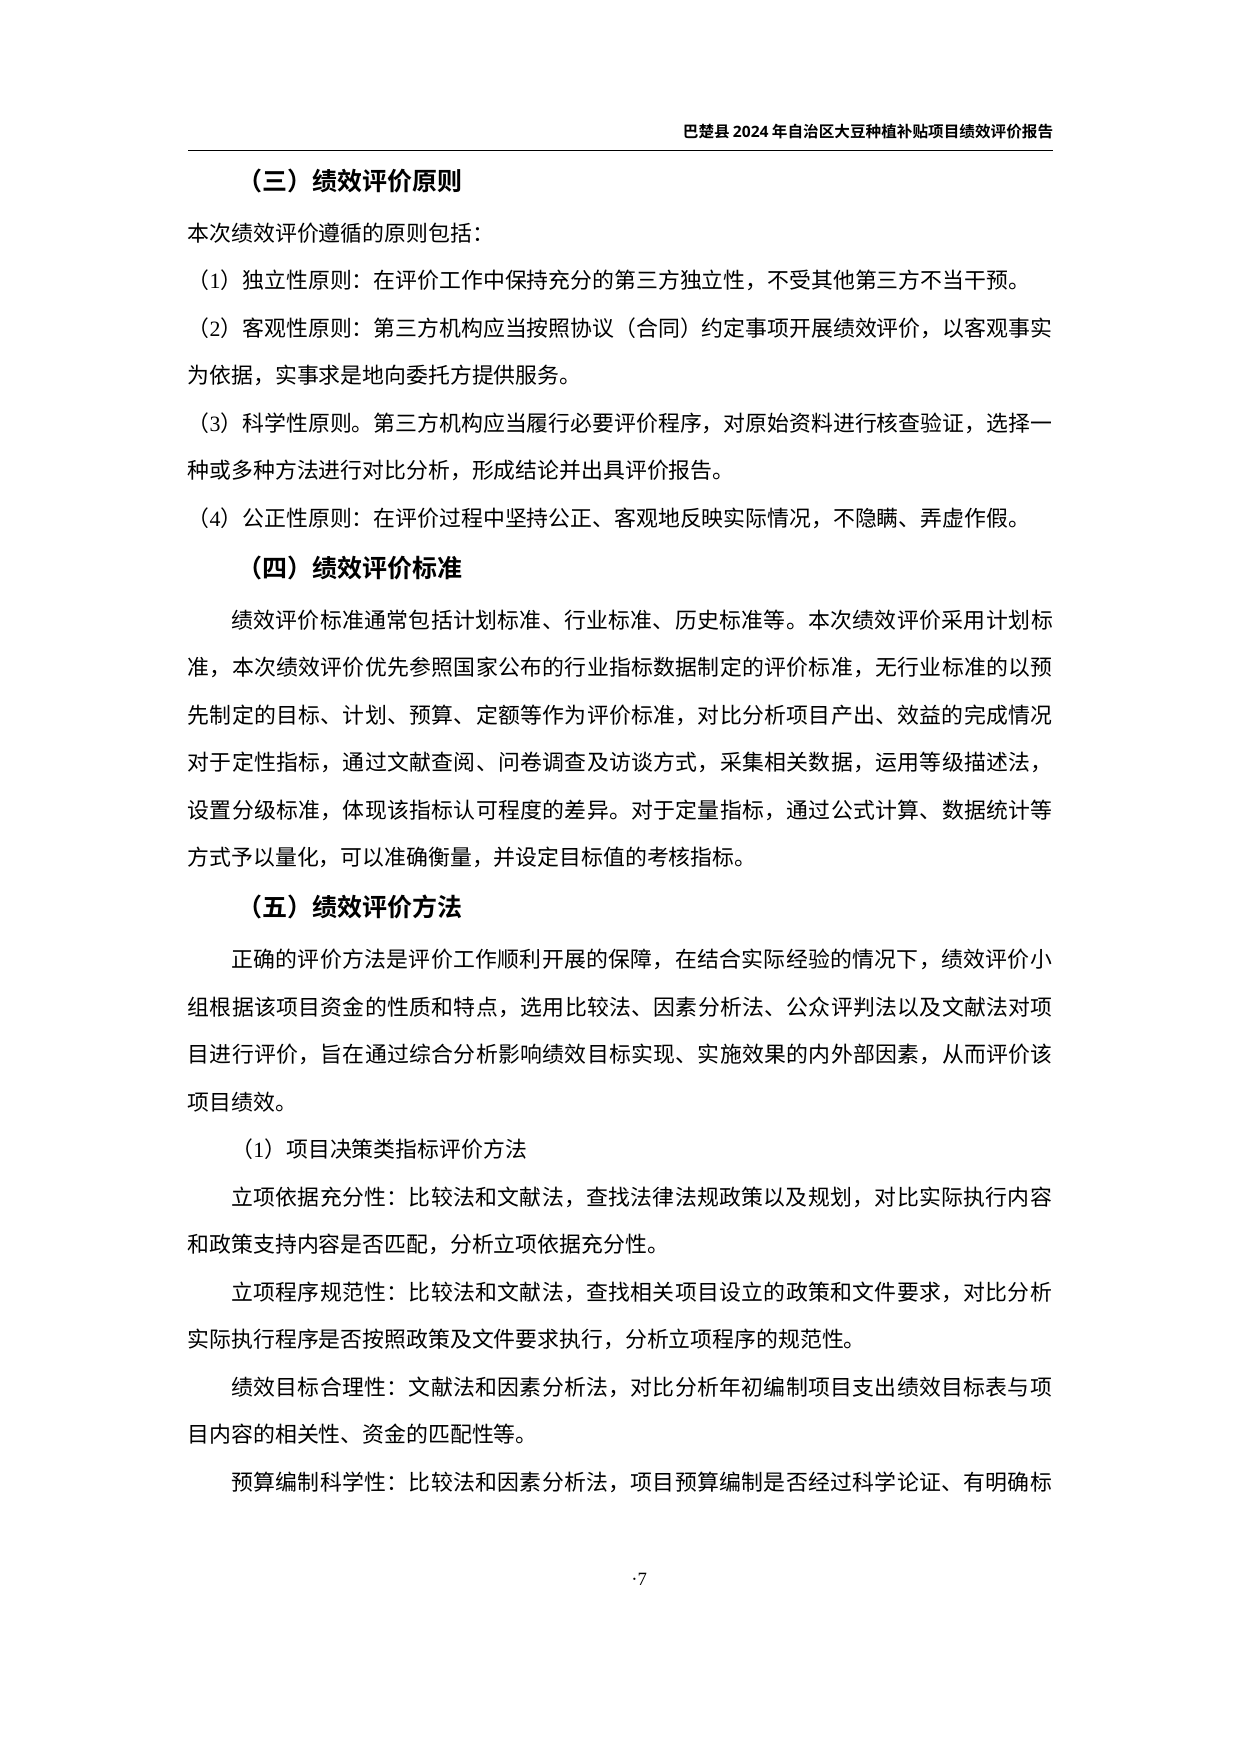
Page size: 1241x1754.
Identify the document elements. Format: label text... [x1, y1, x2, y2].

subtitle （五）绩效评价方法 [187, 888, 1053, 924]
text 正确的评价方法是评价工作顺利开展的保障，在结合实际经验的情况下，绩效评价小组根据该项目资金的性质和特点，选用比较法、因素分析法、公众评判法以及文献法对项目进行评价，旨在通过综合分析影响绩效目标实现、实施效果的内外部因素，从而评价该项目绩效。 [187, 942, 1053, 1116]
text （3）科学性原则。第三方机构应当履行必要评价程序，对原始资料进行核查验证，选择一种或多种方法进行对比分析，形成结论并出具评价报告。 [187, 406, 1053, 485]
text 绩效目标合理性：文献法和因素分析法，对比分析年初编制项目支出绩效目标表与项目内容的相关性、资金的匹配性等。 [187, 1369, 1053, 1449]
text 立项程序规范性：比较法和文献法，查找相关项目设立的政策和文件要求，对比分析实际执行程序是否按照政策及文件要求执行，分析立项程序的规范性。 [187, 1274, 1053, 1354]
text 绩效评价标准通常包括计划标准、行业标准、历史标准等。本次绩效评价采用计划标准，本次绩效评价优先参照国家公布的行业指标数据制定的评价标准，无行业标准的以预先制定的目标、计划、预算、定额等作为评价标准，对比分析项目产出、效益的完成情况。对于定性指标，通过文献查阅、问卷调查及访谈方式，采集相关数据，运用等级描述法，设置分级标准，体现该指标认可程度的差异。对于定量指标，通过公式计算、数据统计等方式予以量化，可以准确衡量，并设定目标值的考核指标。 [187, 603, 1053, 872]
text 立项依据充分性：比较法和文献法，查找法律法规政策以及规划，对比实际执行内容和政策支持内容是否匹配，分析立项依据充分性。 [187, 1179, 1053, 1259]
subtitle （四）绩效评价标准 [187, 548, 1053, 584]
text （2）客观性原则：第三方机构应当按照协议（合同）约定事项开展绩效评价，以客观事实为依据，实事求是地向委托方提供服务。 [187, 311, 1053, 390]
text （1）独立性原则：在评价工作中保持充分的第三方独立性，不受其他第三方不当干预。 [187, 263, 1053, 295]
text 本次绩效评价遵循的原则包括： [187, 216, 1053, 247]
subtitle （三）绩效评价原则 [187, 161, 1053, 198]
text （4）公正性原则：在评价过程中坚持公正、客观地反映实际情况，不隐瞒、弄虚作假。 [187, 501, 1053, 532]
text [187, 1464, 1053, 1496]
text （1）项目决策类指标评价方法 [187, 1132, 1053, 1164]
